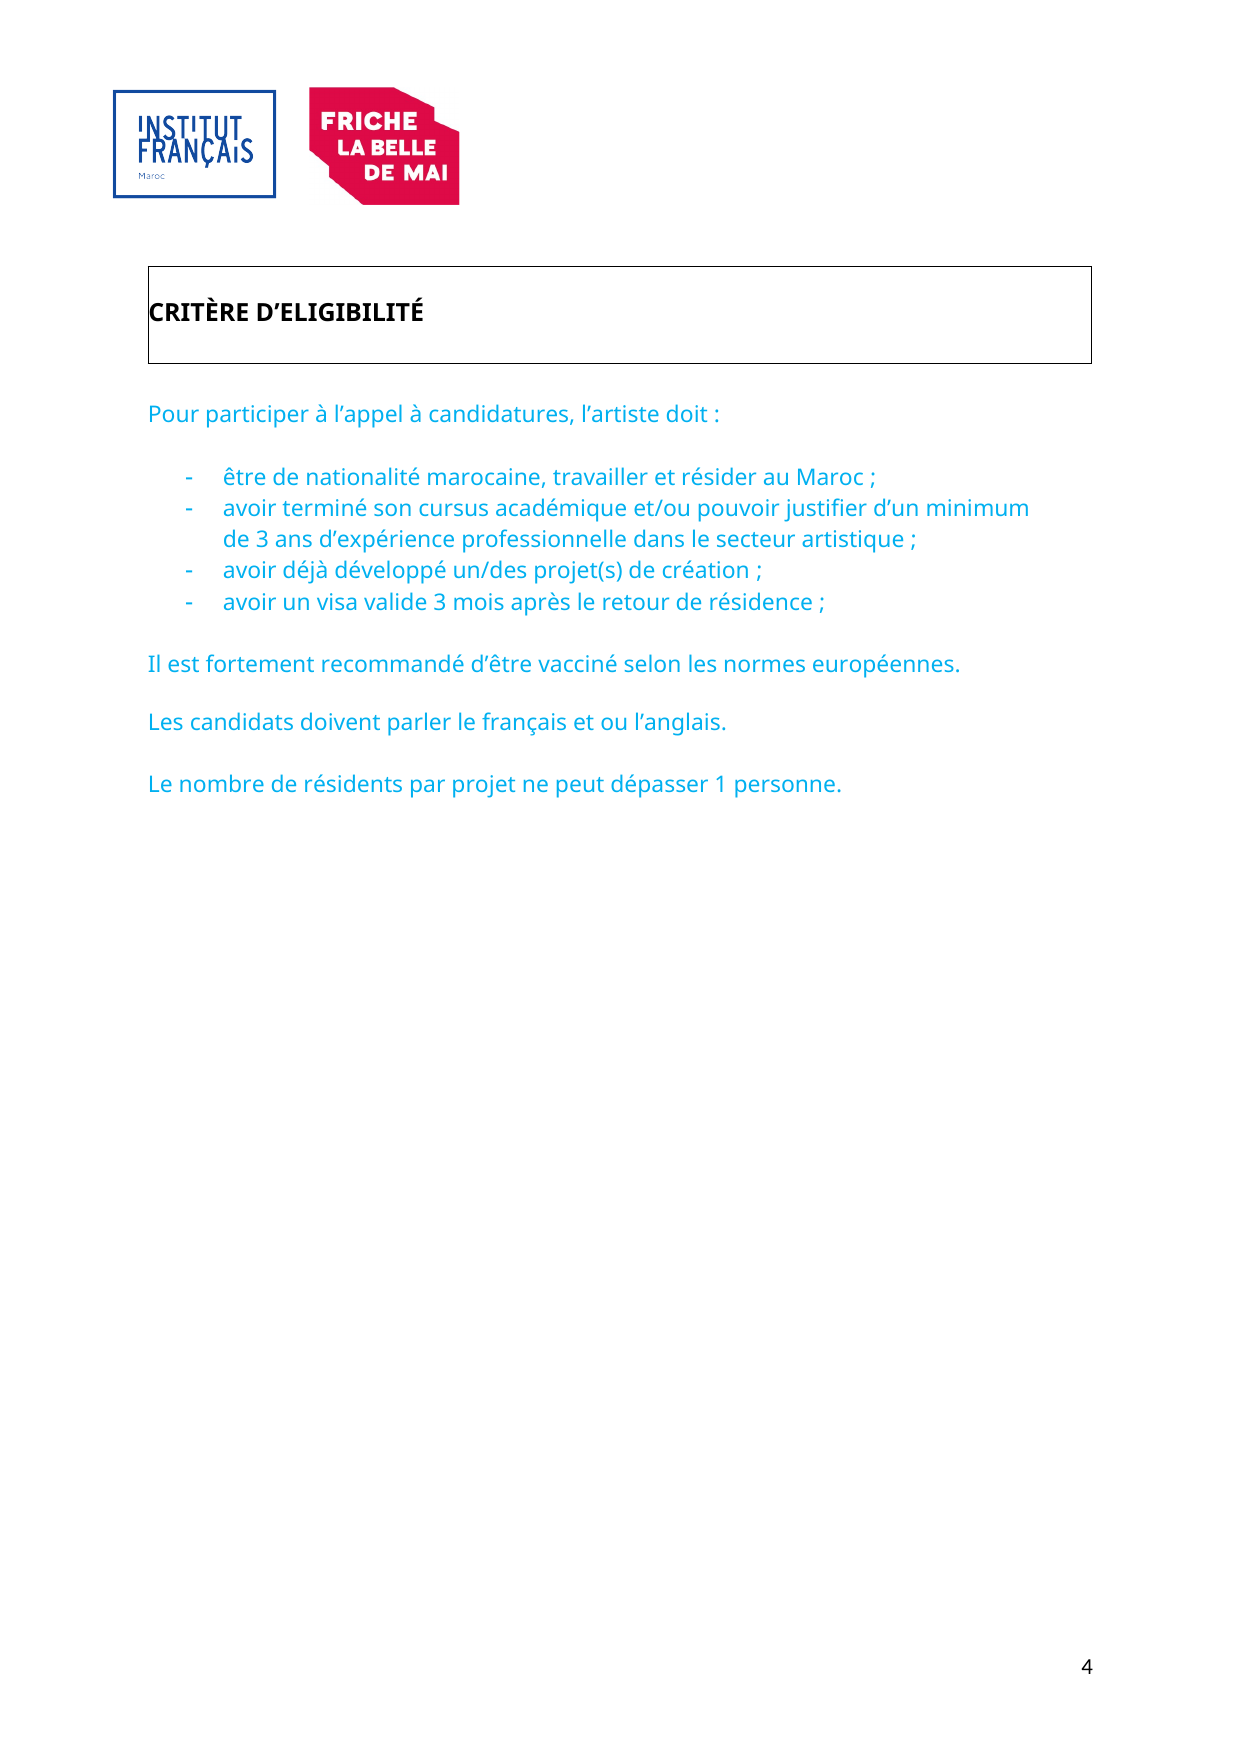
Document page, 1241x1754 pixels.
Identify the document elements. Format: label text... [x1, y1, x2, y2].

text Le nombre de résidents par projet ne peut dépasser 1 personne. [148, 768, 1048, 799]
table_header CRITÈRE D’ELIGIBILITÉ [149, 267, 1091, 363]
list avoir terminé son cursus académique et/ou pouvoir justifier d’un minimum de 3 ans d’expérience professionnelle dans le secteur artistique ; [185, 492, 1048, 554]
picture [309, 87, 460, 205]
list avoir un visa valide 3 mois après le retour de résidence ; [185, 586, 1048, 617]
list être de nationalité marocaine, travailler et résider au Maroc ; [185, 461, 1048, 492]
text Pour participer à l’appel à candidatures, l’artiste doit : [148, 398, 1048, 429]
text Les candidats doivent parler le français et ou l’anglais. [148, 706, 1048, 737]
list avoir déjà développé un/des projet(s) de création ; [185, 554, 1048, 586]
picture [90, 67, 299, 221]
text Il est fortement recommandé d’être vacciné selon les normes européennes. [148, 648, 1048, 679]
